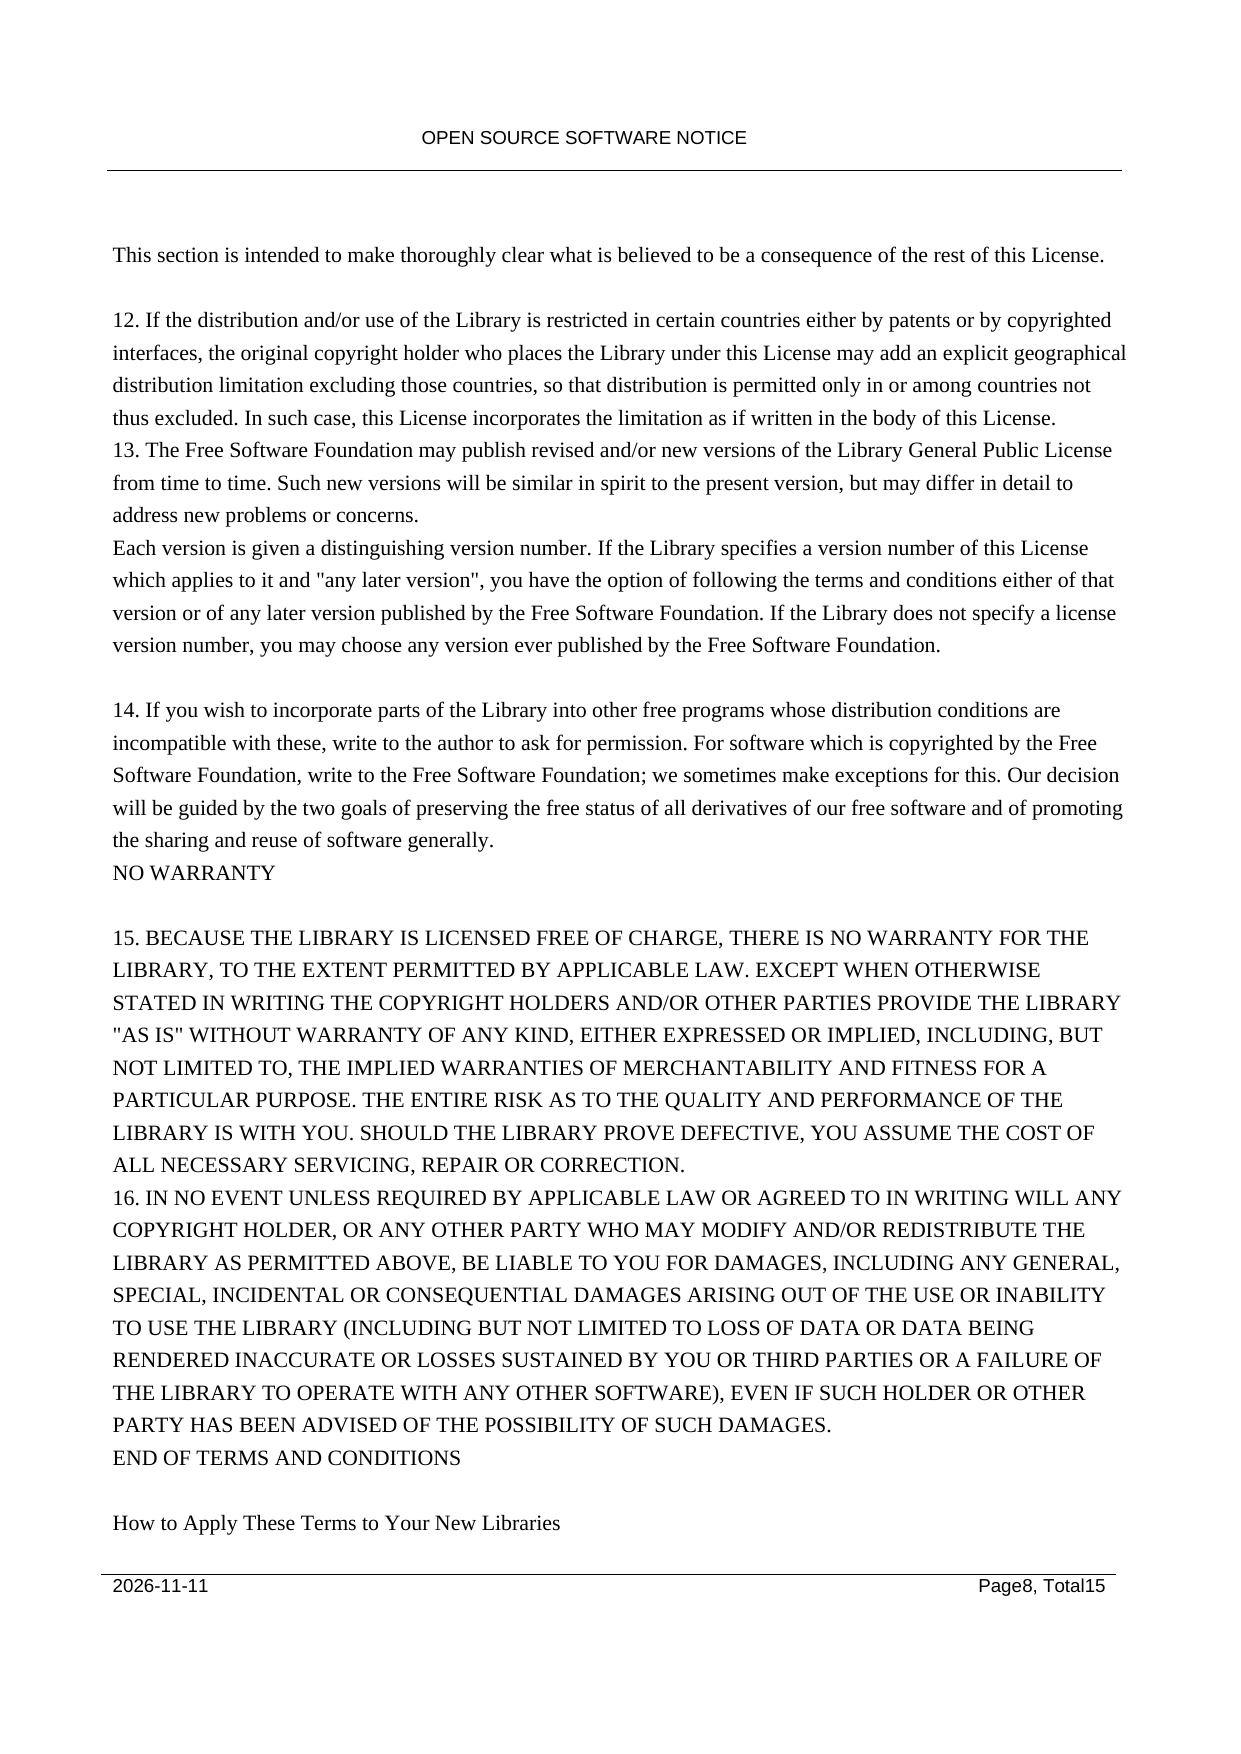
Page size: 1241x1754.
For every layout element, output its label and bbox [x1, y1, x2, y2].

text [112, 206, 1128, 1539]
